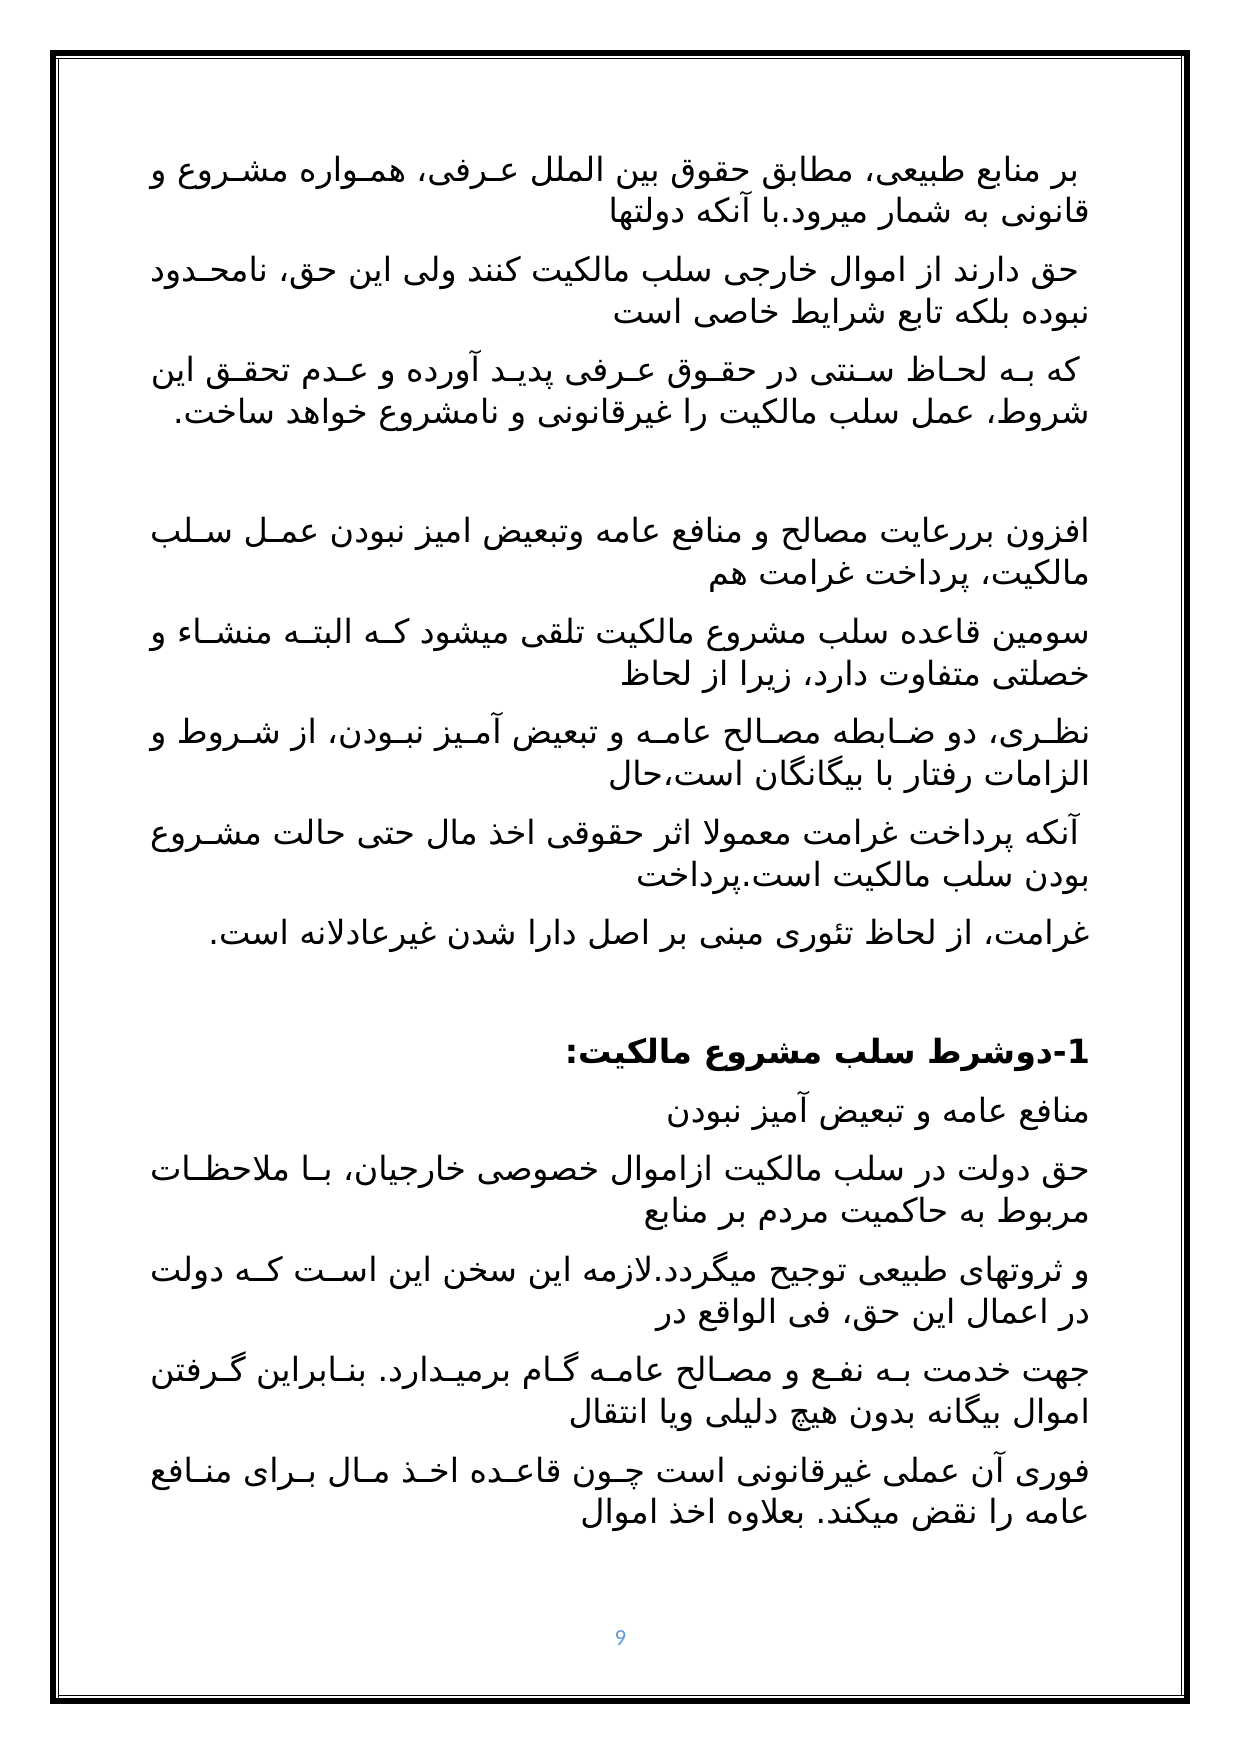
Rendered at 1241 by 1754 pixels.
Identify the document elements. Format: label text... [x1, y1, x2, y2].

text آنکه پرداخت غرامت معمولا اثر حقوقی اخذ مال حتی حالت مشروع بودن سلب مالکیت است.پرداخت [150, 813, 1090, 894]
text حق دولت در سلب مالکیت ازاموال خصوصی خارجیان، با ملاحظات مربوط به حاکمیت مردم بر منابع [150, 1150, 1090, 1231]
text غرامت، از لحاظ تئوری مبنی بر اصل دارا شدن غیرعادلانه است. [150, 913, 1090, 952]
text نظری، دو ضابطه مصالح عامه و تبعیض آمیز نبودن، از شروط و الزامات رفتار با بیگانگان است،حال [150, 713, 1090, 793]
text افزون بررعایت مصالح و منافع عامه وتبعیض امیز نبودن عمل سلب مالکیت، پرداخت غرامت هم [150, 512, 1090, 593]
text 1-دوشرط سلب مشروع مالکیت: [150, 1033, 1090, 1072]
text جهت خدمت به نفع و مصالح عامه گام برمیدارد. بنابراین گرفتن اموال بیگانه بدون هیچ دلیلی ویا انتقال [150, 1351, 1090, 1431]
text که به لحاظ سنتی در حقوق عرفی پدید آورده و عدم تحقق این شروط، عمل سلب مالکیت را غیرقانونی و نامشروع خواهد ساخت. [150, 351, 1090, 432]
text منافع عامه و تبعیض آمیز نبودن [150, 1091, 1090, 1130]
text حق دارند از اموال خارجی سلب مالکیت کنند ولی این حق، نامحدود نبوده بلکه تابع شرایط خاصی است [150, 250, 1090, 331]
text بر منابع طبیعی، مطابق حقوق بین الملل عرفی، همواره مشروع و قانونی به شمار میرود.با آنکه دولتها [150, 150, 1090, 231]
text و ثروتهای طبیعی توجیح میگردد.لازمه این سخن این است که دولت در اعمال این حق، فی الواقع در [150, 1250, 1090, 1331]
text فوری آن عملی غیرقانونی است چون قاعده اخذ مال برای منافع عامه را نقض میکند. بعلاوه اخذ اموال [150, 1451, 1090, 1532]
text سومین قاعده سلب مشروع مالکیت تلقی میشود که البته منشاء و خصلتی متفاوت دارد، زیرا از لحاظ [150, 612, 1090, 693]
